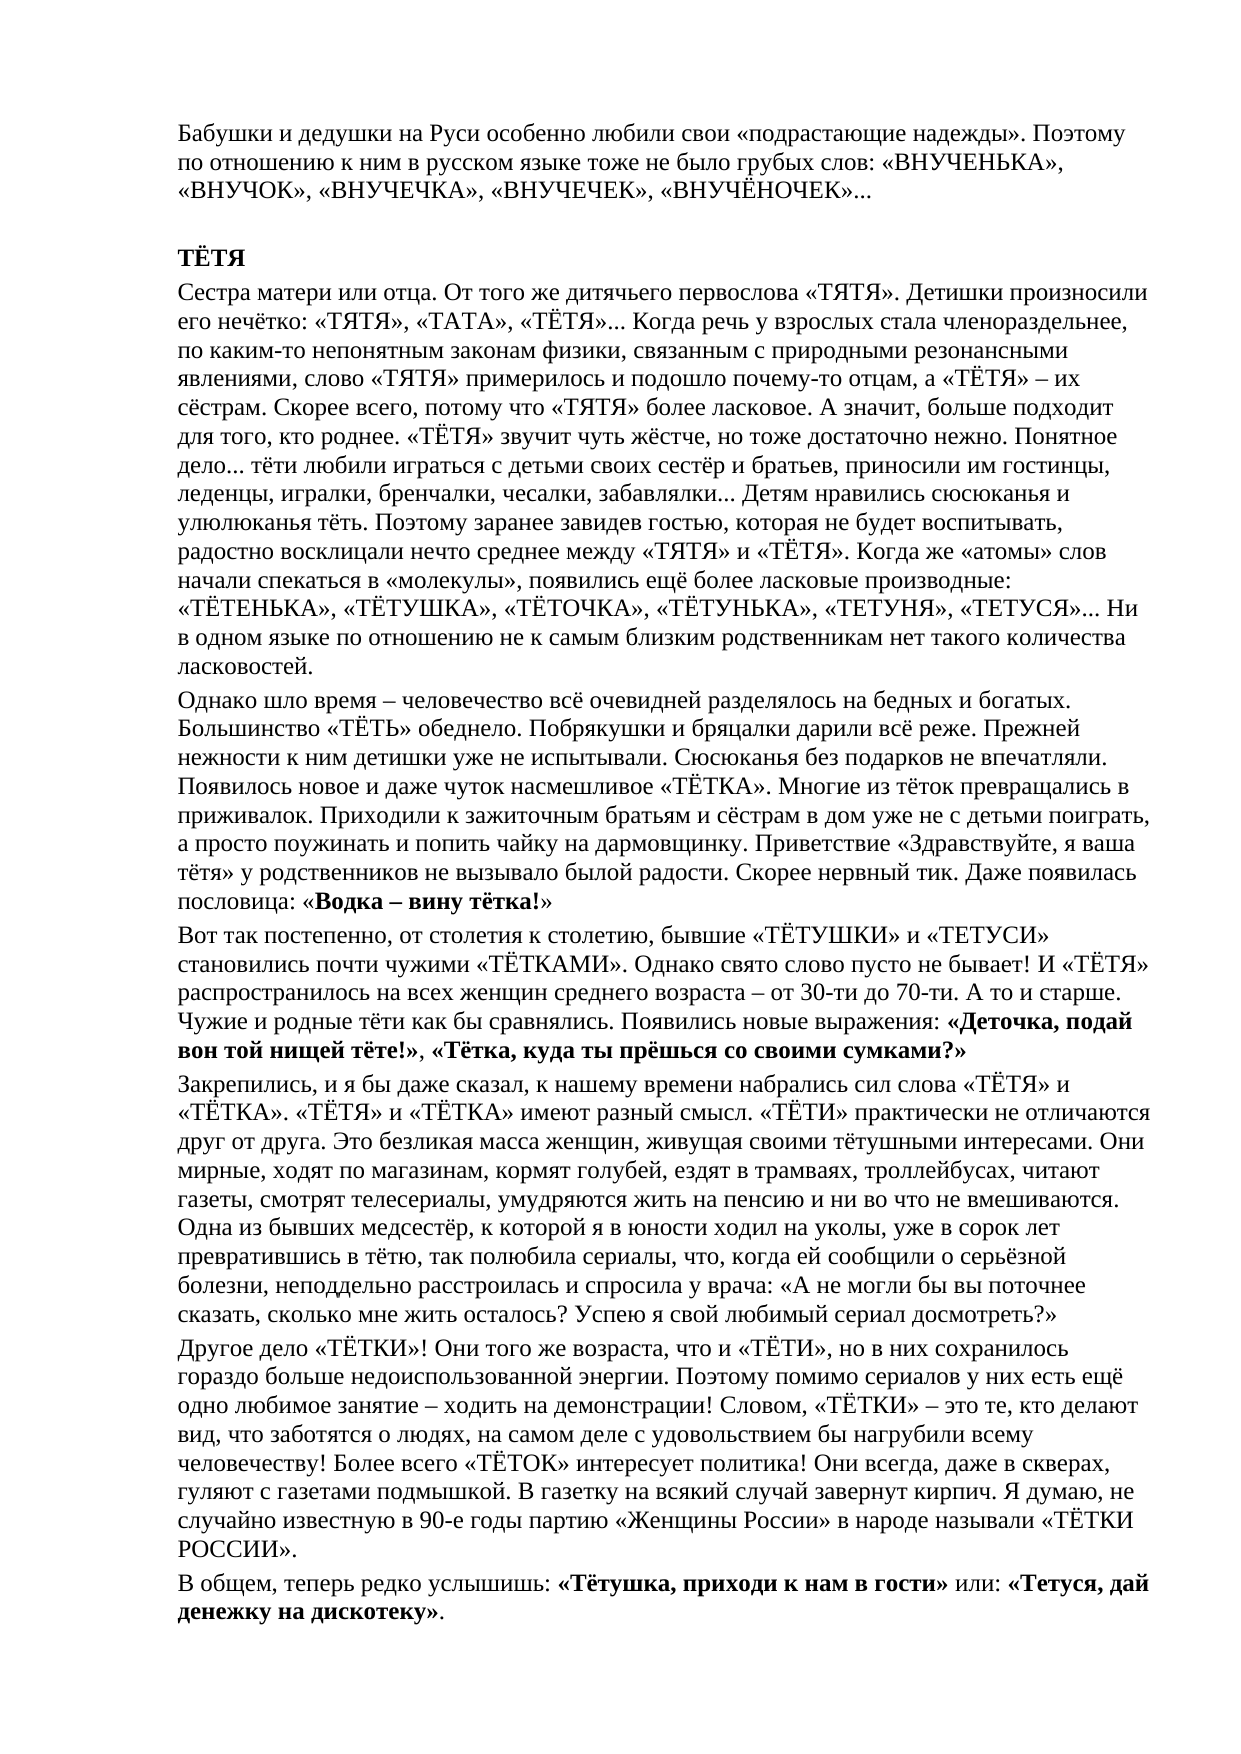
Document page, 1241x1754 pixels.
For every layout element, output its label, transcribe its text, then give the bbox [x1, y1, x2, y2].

text Закрепились, и я бы даже сказал, к нашему времени набрались сил слова «ТЁТЯ» и «ТЁТКА». «ТЁТЯ» и «ТЁТКА» имеют разный смысл. «ТЁТИ» практически не отличаются друг от друга. Это безликая масса женщин, живущая своими тётушными интересами. Они мирные, ходят по магазинам, кормят голубей, ездят в трамваях, троллейбусах, читают газеты, смотрят телесериалы, умудряются жить на пенсию и ни во что не вмешиваются. Одна из бывших медсестёр, к которой я в юности ходил на уколы, уже в сорок лет превратившись в тётю, так полюбила сериалы, что, когда ей сообщили о серьёзной болезни, неподдельно расстроилась и спросила у врача: «А не могли бы вы поточнее сказать, сколько мне жить осталось? Успею я свой любимый сериал досмотреть?» [177, 1069, 1152, 1327]
text Сестра матери или отца. От того же дитячьего первослова «ТЯТЯ». Детишки произносили его нечётко: «ТЯТЯ», «ТАТА», «ТЁТЯ»... Когда речь у взрослых стала членораздельнее, по каким-то непонятным законам физики, связанным с природными резонансными явлениями, слово «ТЯТЯ» примерилось и подошло почему-то отцам, а «ТЁТЯ» – их сёстрам. Скорее всего, потому что «ТЯТЯ» более ласковое. А значит, больше подходит для того, кто роднее. «ТЁТЯ» звучит чуть жёстче, но тоже достаточно нежно. Понятное дело... тёти любили играться с детьми своих сестёр и братьев, приносили им гостинцы, леденцы, игралки, бренчалки, чесалки, забавлялки... Детям нравились сюсюканья и улюлюканья тёть. Поэтому заранее завидев гостью, которая не будет воспитывать, радостно восклицали нечто среднее между «ТЯТЯ» и «ТЁТЯ». Когда же «атомы» слов начали спекаться в «молекулы», появились ещё более ласковые производные: «ТЁТЕНЬКА», «ТЁТУШКА», «ТЁТОЧКА», «ТЁТУНЬКА», «ТЕТУНЯ», «ТЕТУСЯ»... Ни в одном языке по отношению не к самым близким родственникам нет такого количества ласковостей. [177, 277, 1152, 680]
text Бабушки и дедушки на Руси особенно любили свои «подрастающие надежды». Поэтому по отношению к ним в русском языке тоже не было грубых слов: «ВНУЧЕНЬКА», «ВНУЧОК», «ВНУЧЕЧКА», «ВНУЧЕЧЕК», «ВНУЧЁНОЧЕК»... [177, 118, 1152, 204]
text Однако шло время – человечество всё очевидней разделялось на бедных и богатых. Большинство «ТЁТЬ» обеднело. Побрякушки и бряцалки дарили всё реже. Прежней нежности к ним детишки уже не испытывали. Сюсюканья без подарков не впечатляли. Появилось новое и даже чуток насмешливое «ТЁТКА». Многие из тёток превращались в приживалок. Приходили к зажиточным братьям и сёстрам в дом уже не с детьми поиграть, а просто поужинать и попить чайку на дармовщинку. Приветствие «Здравствуйте, я ваша тётя» у родственников не вызывало былой радости. Скорее нервный тик. Даже появилась пословица: «Водка – вину тётка!» [177, 685, 1152, 915]
text ТЁТЯ [177, 243, 1152, 272]
text Вот так постепенно, от столетия к столетию, бывшие «ТЁТУШКИ» и «ТЕТУСИ» становились почти чужими «ТЁТКАМИ». Однако свято слово пусто не бывает! И «ТЁТЯ» распространилось на всех женщин среднего возраста – от 30-ти до 70-ти. А то и старше. Чужие и родные тёти как бы сравнялись. Появились новые выражения: «Деточка, подай вон той нищей тёте!», «Тётка, куда ты прёшься со своими сумками?» [177, 920, 1152, 1064]
text Другое дело «ТЁТКИ»! Они того же возраста, что и «ТЁТИ», но в них сохранилось гораздо больше недоиспользованной энергии. Поэтому помимо сериалов у них есть ещё одно любимое занятие – ходить на демонстрации! Словом, «ТЁТКИ» – это те, кто делают вид, что заботятся о людях, на самом деле с удовольствием бы нагрубили всему человечеству! Более всего «ТЁТОК» интересует политика! Они всегда, даже в скверах, гуляют с газетами подмышкой. В газетку на всякий случай завернут кирпич. Я думаю, не случайно известную в 90-е годы партию «Женщины России» в народе называли «ТЁТКИ РОССИИ». [177, 1333, 1152, 1563]
text В общем, теперь редко услышишь: «Тётушка, приходи к нам в гости» или: «Тетуся, дай денежку на дискотеку». [177, 1568, 1152, 1625]
